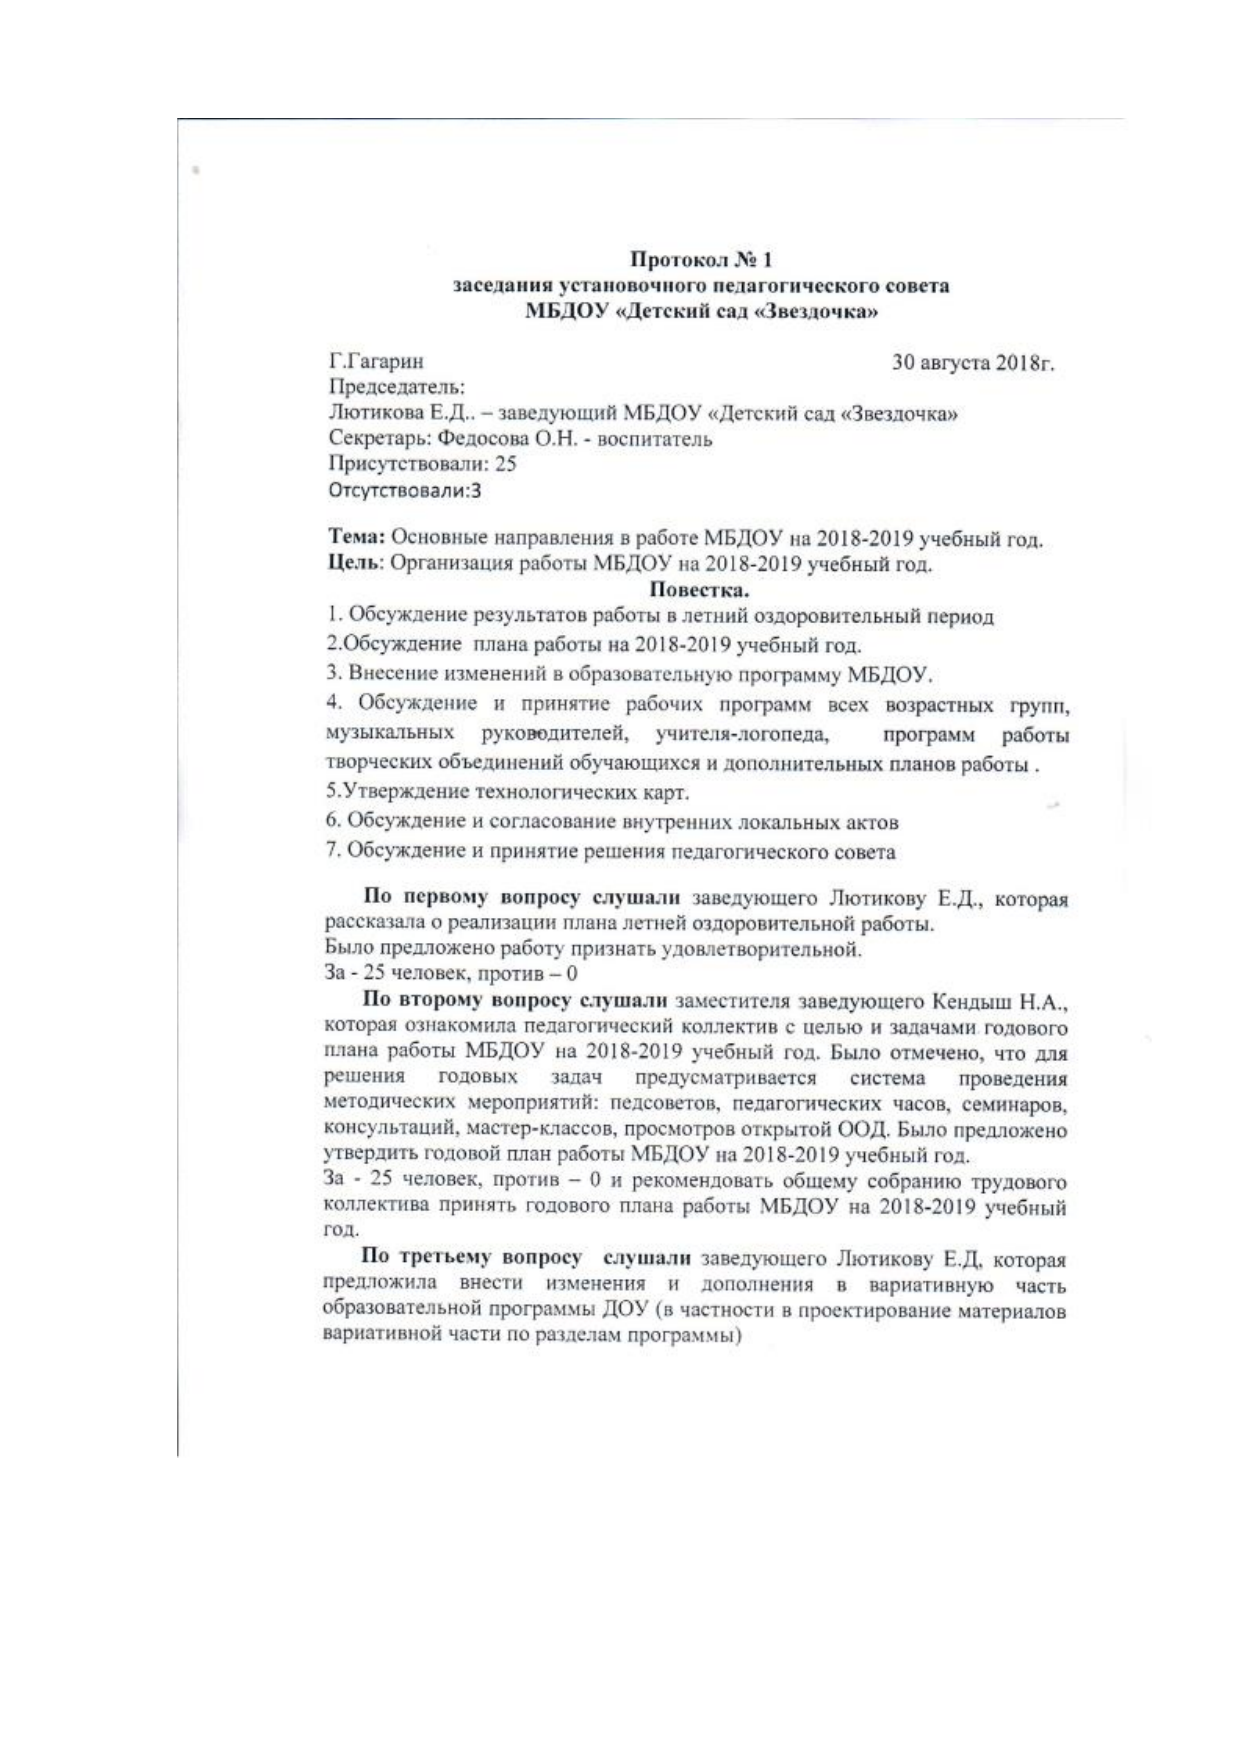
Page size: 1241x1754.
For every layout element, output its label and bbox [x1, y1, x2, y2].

picture [177, 118, 1152, 1458]
